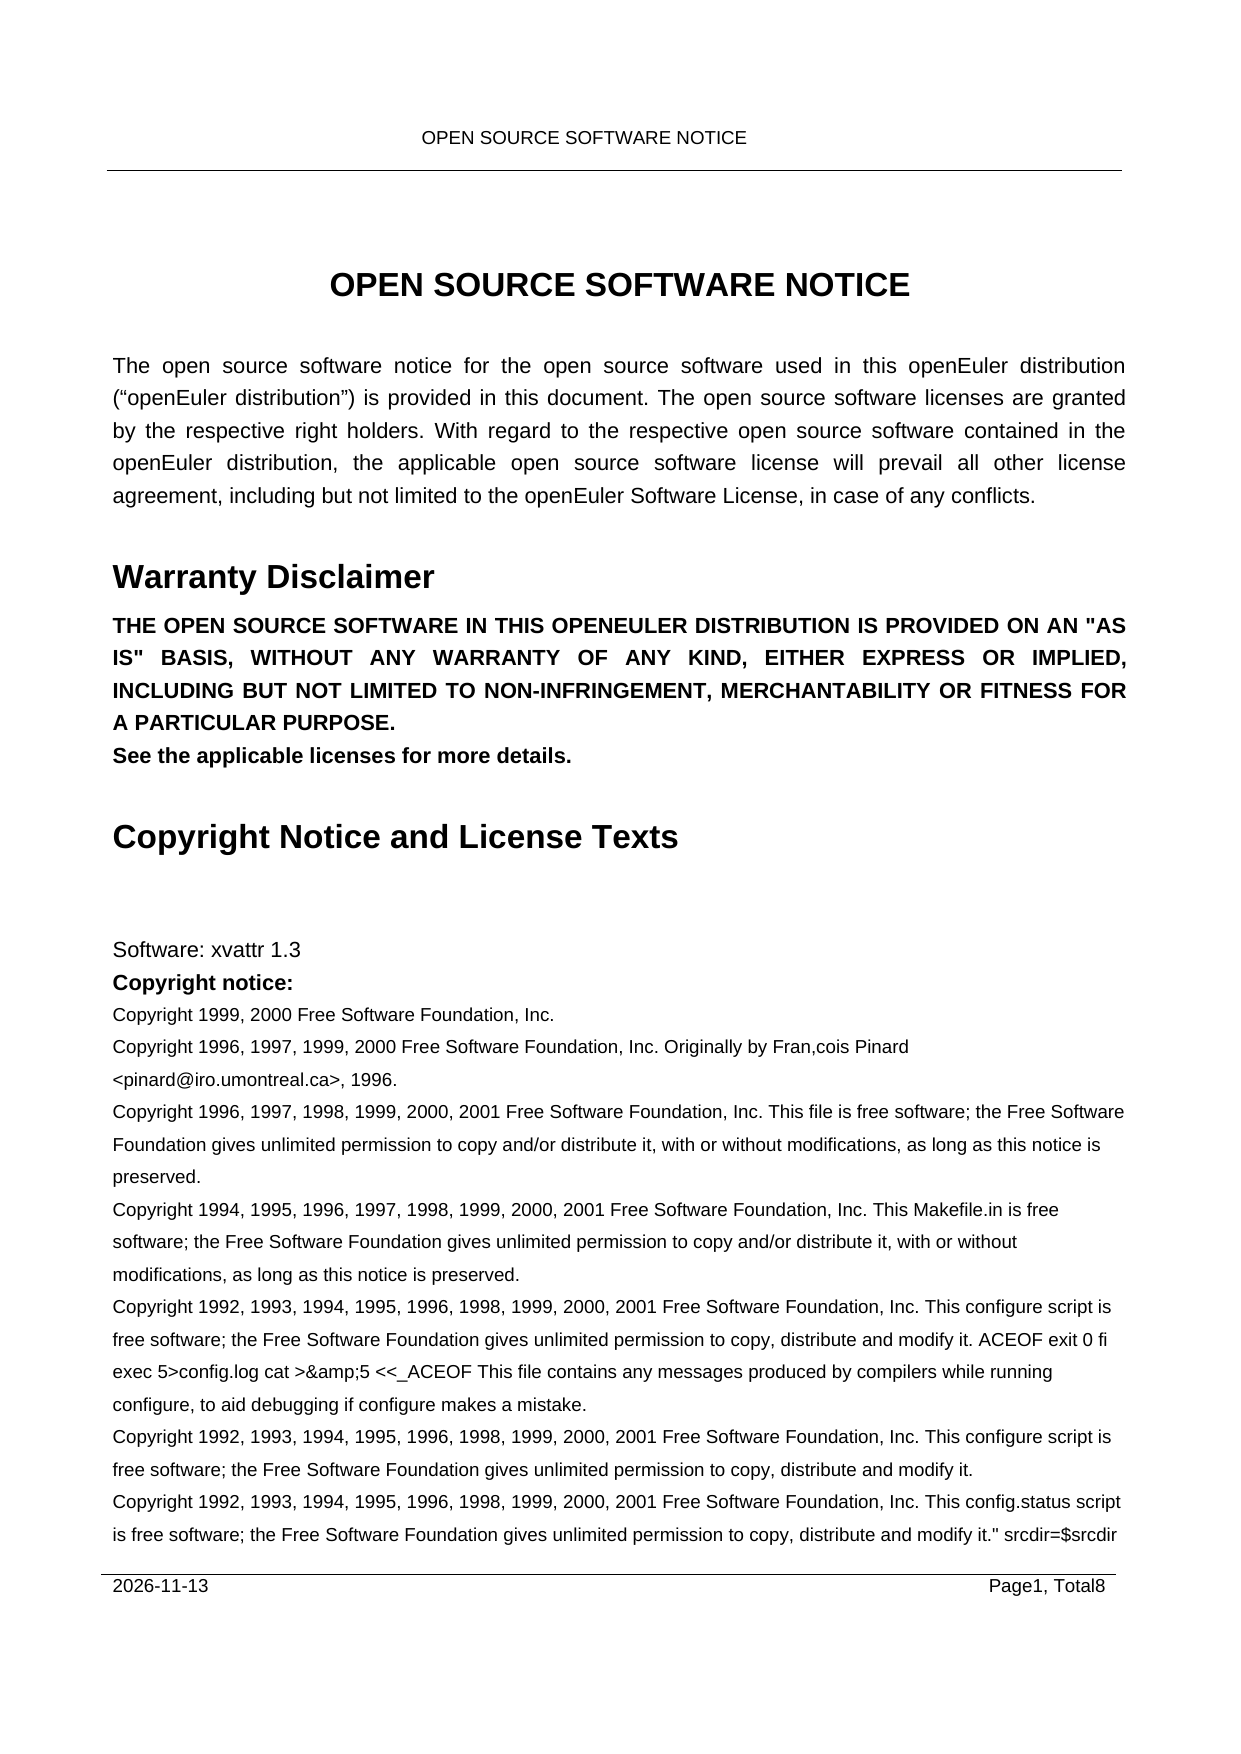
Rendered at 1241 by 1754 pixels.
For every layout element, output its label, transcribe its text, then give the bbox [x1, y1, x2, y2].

text Warranty Disclaimer [112, 544, 1128, 609]
text Copyright notice: [112, 966, 1128, 998]
text Copyright 1996, 1997, 1999, 2000 Free Software Foundation, Inc. Originally by Fran,cois Pinard <pinard@iro.umontreal.ca>, 1996. [112, 1031, 1128, 1096]
text The open source software notice for the open source software used in this openEuler distribution (“openEuler distribution”) is provided in this document. The open source software licenses are granted by the respective right holders. With regard to the respective open source software contained in the openEuler distribution, the applicable open source software license will prevail all other license agreement, including but not limited to the openEuler Software License, in case of any conflicts. [112, 349, 1128, 511]
text THE OPEN SOURCE SOFTWARE IN THIS OPENEULER DISTRIBUTION IS PROVIDED ON AN "AS IS" BASIS, WITHOUT ANY WARRANTY OF ANY KIND, EITHER EXPRESS OR IMPLIED, INCLUDING BUT NOT LIMITED TO NON-INFRINGEMENT, MERCHANTABILITY OR FITNESS FOR A PARTICULAR PURPOSE. See the applicable licenses for more details. [112, 609, 1128, 771]
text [112, 1486, 1128, 1551]
text OPEN SOURCE SOFTWARE NOTICE [112, 251, 1128, 316]
text Copyright 1996, 1997, 1998, 1999, 2000, 2001 Free Software Foundation, Inc. This file is free software; the Free Software Foundation gives unlimited permission to copy and/or distribute it, with or without modifications, as long as this notice is preserved. [112, 1096, 1128, 1193]
text Software: xvattr 1.3 [112, 933, 1128, 966]
text Copyright 1992, 1993, 1994, 1995, 1996, 1998, 1999, 2000, 2001 Free Software Foundation, Inc. This configure script is free software; the Free Software Foundation gives unlimited permission to copy, distribute and modify it. ACEOF exit 0 fi exec 5>config.log cat >&amp;5 <<_ACEOF This file contains any messages produced by compilers while running configure, to aid debugging if configure makes a mistake. [112, 1291, 1128, 1421]
text Copyright 1999, 2000 Free Software Foundation, Inc. [112, 998, 1128, 1031]
text Copyright Notice and License Texts [112, 804, 1128, 869]
text Copyright 1994, 1995, 1996, 1997, 1998, 1999, 2000, 2001 Free Software Foundation, Inc. This Makefile.in is free software; the Free Software Foundation gives unlimited permission to copy and/or distribute it, with or without modifications, as long as this notice is preserved. [112, 1193, 1128, 1291]
text Copyright 1992, 1993, 1994, 1995, 1996, 1998, 1999, 2000, 2001 Free Software Foundation, Inc. This configure script is free software; the Free Software Foundation gives unlimited permission to copy, distribute and modify it. [112, 1421, 1128, 1486]
